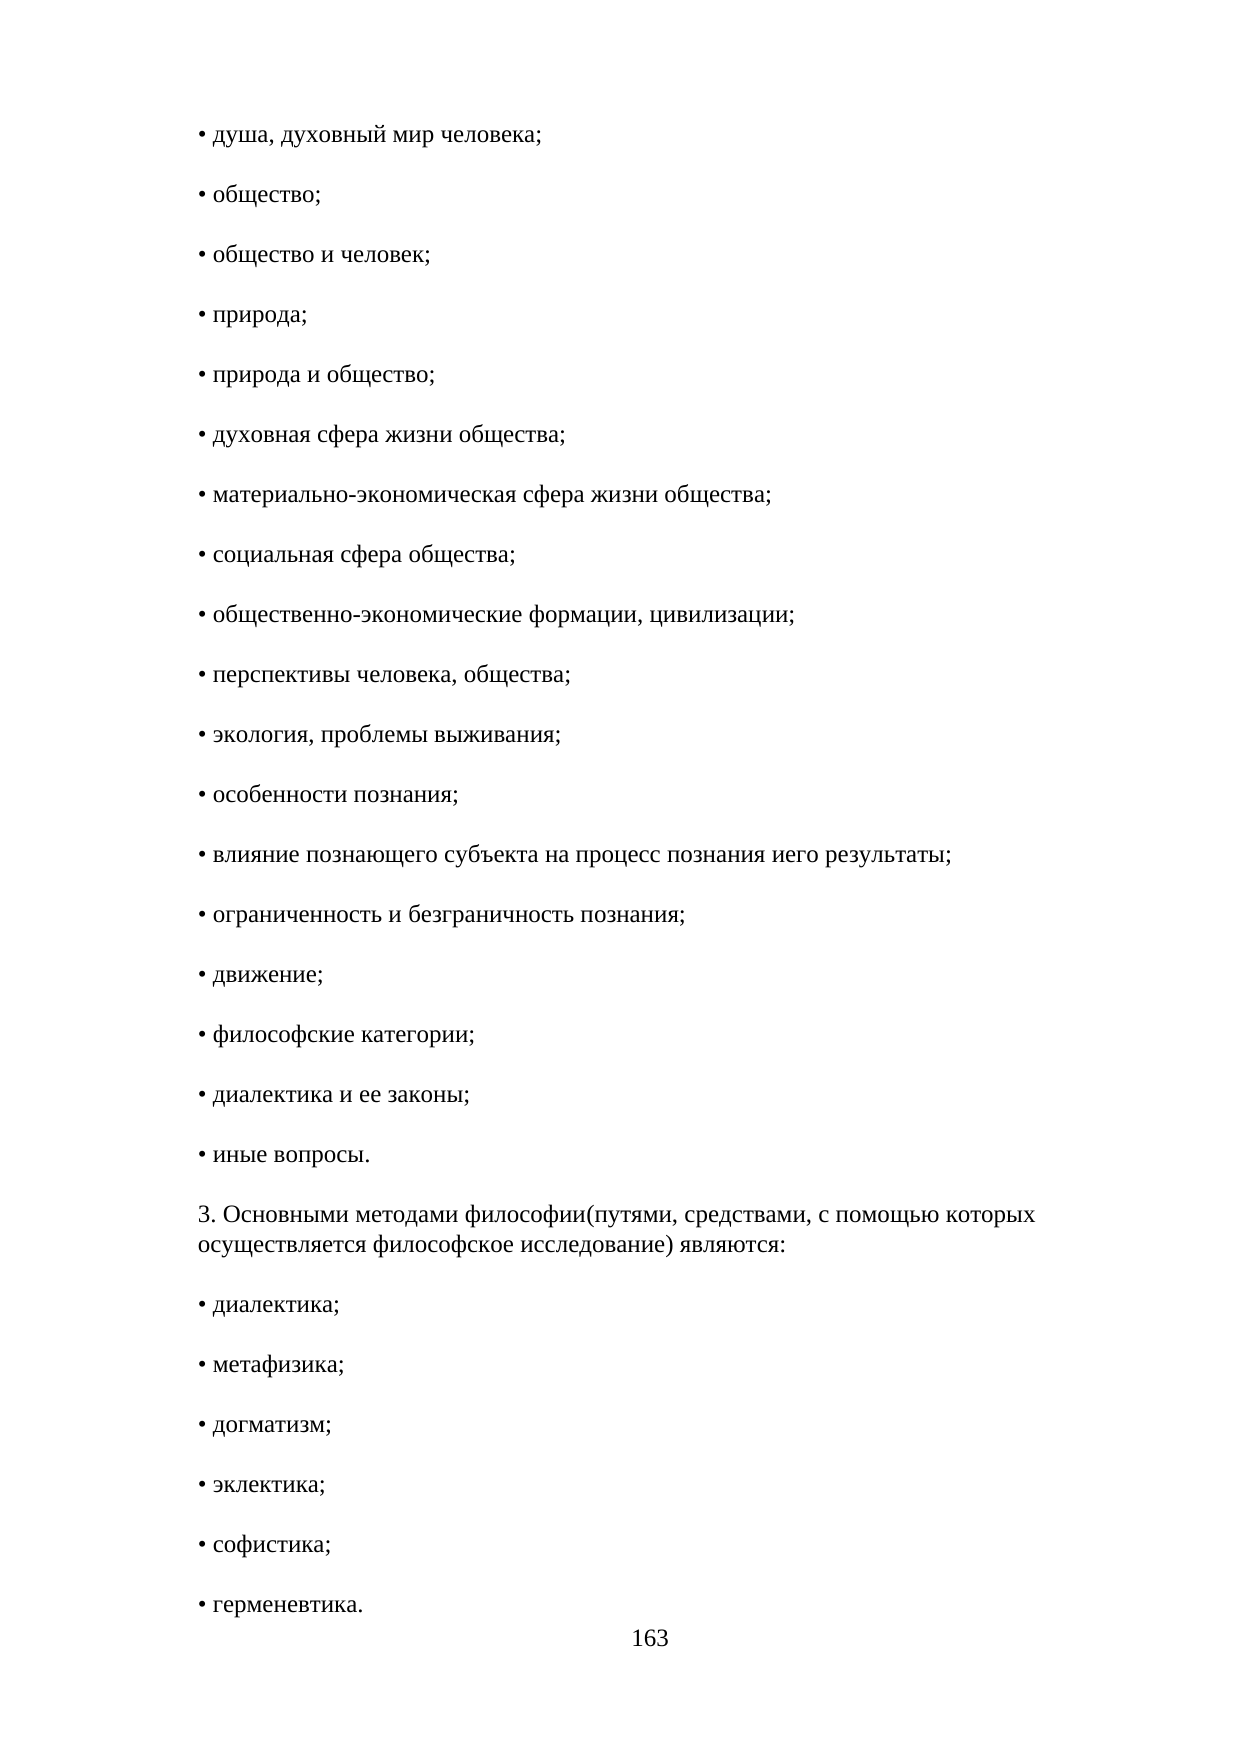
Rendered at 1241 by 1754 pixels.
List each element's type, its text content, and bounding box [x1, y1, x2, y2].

text • метафизика; [198, 1348, 1122, 1378]
text • влияние познающего субъекта на процесс познания иего результаты; [198, 838, 1122, 868]
text • общество и человек; [198, 238, 1122, 268]
text • природа и общество; [198, 358, 1122, 388]
text • диалектика; [198, 1288, 1122, 1318]
text • иные вопросы. [198, 1138, 1122, 1168]
text • социальная сфера общества; [198, 538, 1122, 568]
text • душа, духовный мир человека; [198, 118, 1122, 148]
text • общество; [198, 178, 1122, 208]
text • особенности познания; [198, 778, 1122, 808]
text 3. Основными методами философии(путями, средствами, с помощью которых осуществляется философское исследование) являются: [198, 1198, 1122, 1258]
text • общественно-экономические формации, цивилизации; [198, 598, 1122, 628]
text • движение; [198, 958, 1122, 988]
text • эклектика; [198, 1468, 1122, 1498]
text • природа; [198, 298, 1122, 328]
text • экология, проблемы выживания; [198, 718, 1122, 748]
text • софистика; [198, 1528, 1122, 1558]
text • материально-экономическая сфера жизни общества; [198, 478, 1122, 508]
text • философские категории; [198, 1018, 1122, 1048]
text • ограниченность и безграничность познания; [198, 898, 1122, 928]
text • герменевтика. [198, 1588, 1122, 1618]
text • догматизм; [198, 1408, 1122, 1438]
text • духовная сфера жизни общества; [198, 418, 1122, 448]
text • перспективы человека, общества; [198, 658, 1122, 688]
text • диалектика и ее законы; [198, 1078, 1122, 1108]
